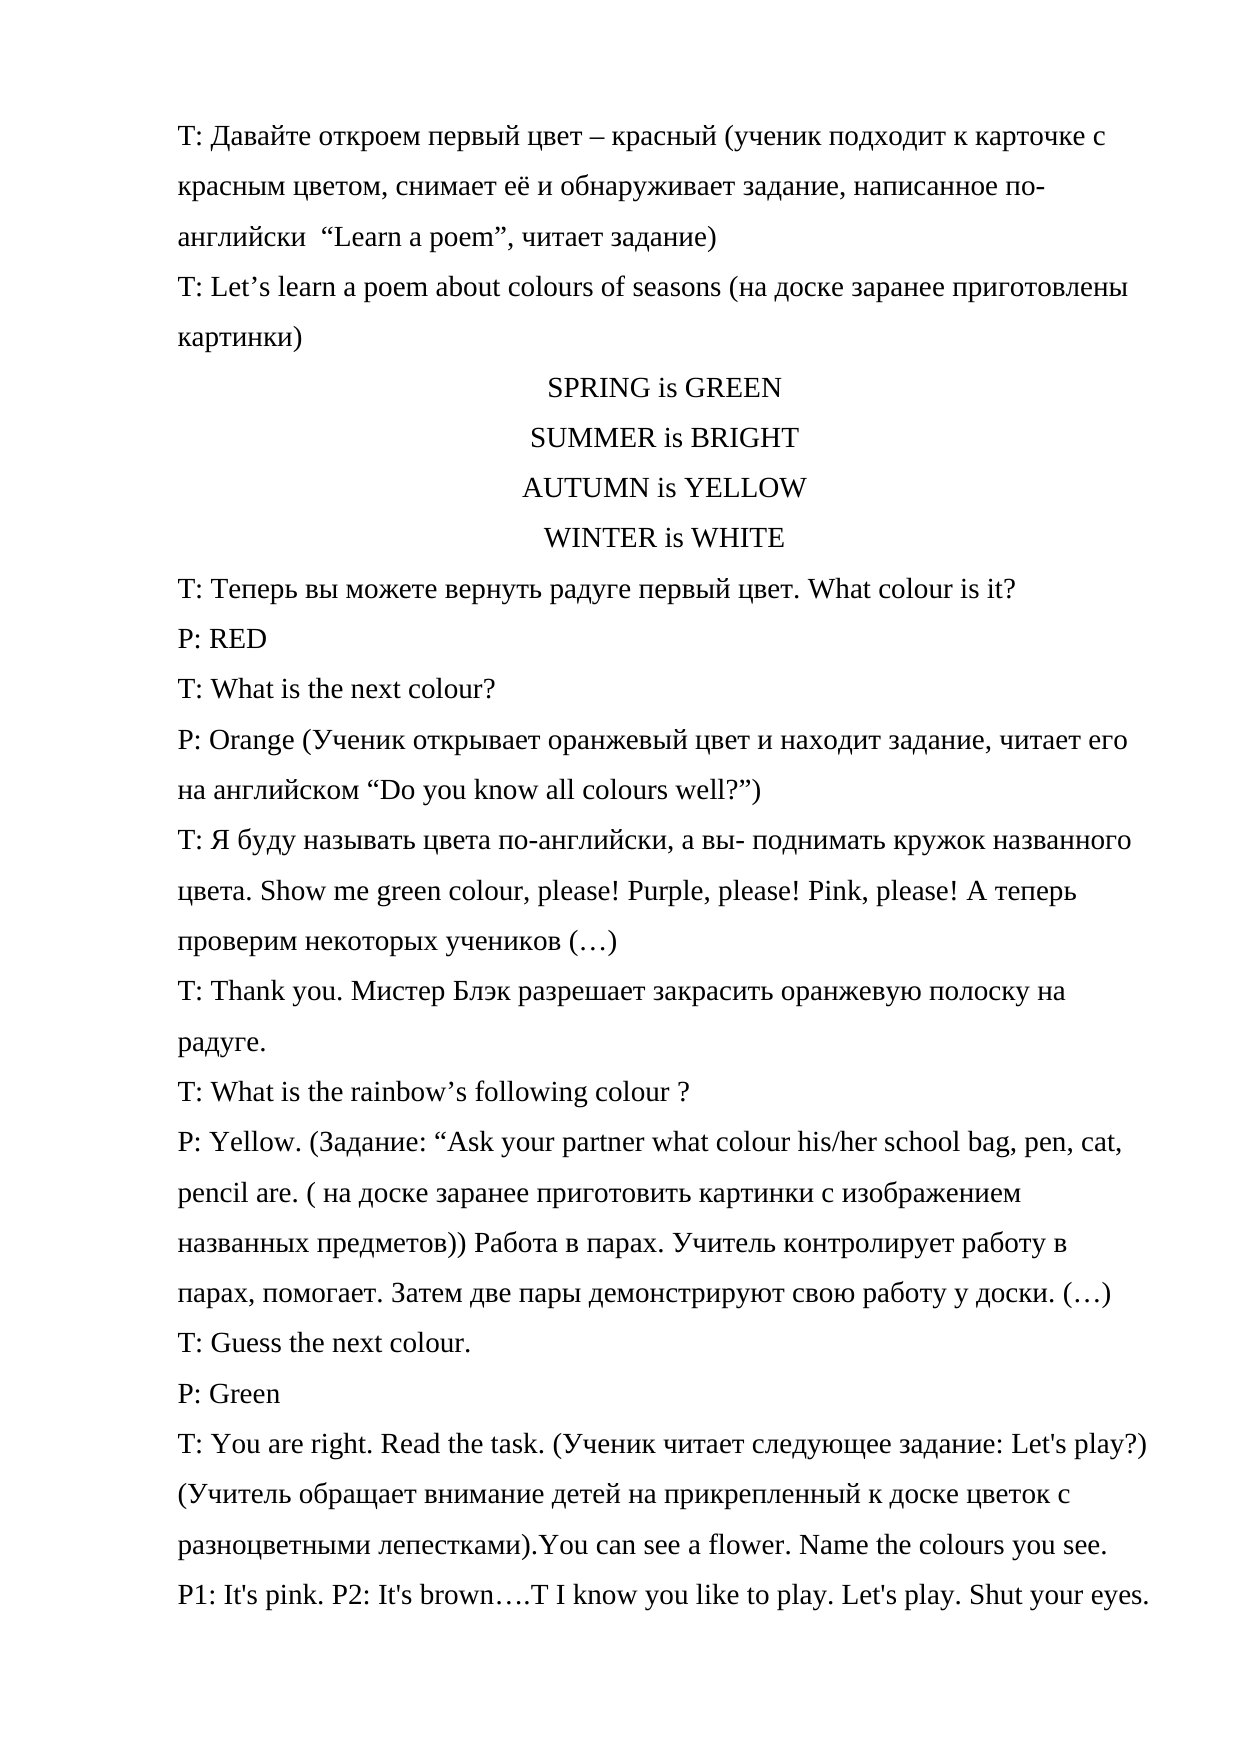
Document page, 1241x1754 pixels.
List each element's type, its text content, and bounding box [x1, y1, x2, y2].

text P: RED [177, 621, 1152, 655]
text T: Guess the next colour. [177, 1326, 1152, 1359]
text P: Green [177, 1376, 1152, 1409]
text SPRING is GREEN [177, 370, 1152, 403]
text T: What is the rainbow’s following colour ? [177, 1074, 1152, 1108]
text T: Теперь вы можете вернуть радуге первый цвет. What colour is it? [177, 571, 1152, 604]
text P: Orange (Ученик открывает оранжевый цвет и находит задание, читает его на английском “Do you know all colours well?”) [177, 722, 1152, 806]
text T: You are right. Read the task. (Ученик читает следующее задание: Let's play?) [177, 1426, 1152, 1460]
text T: Thank you. Мистер Блэк разрешает закрасить оранжевую полоску на радуге. [177, 973, 1152, 1057]
text T: What is the next colour? [177, 672, 1152, 705]
text P: Yellow. (Задание: “Ask your partner what colour his/her school bag, pen, cat, pencil are. ( на доске заранее приготовить картинки с изображением названных предметов)) Работа в парах. Учитель контролирует работу в парах, помогает. Затем две пары демонстрируют свою работу у доски. (…) [177, 1124, 1152, 1309]
text WINTER is WHITE [177, 521, 1152, 554]
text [177, 1477, 1152, 1611]
text T: Let’s learn a poem about colours of seasons (на доске заранее приготовлены картинки) [177, 269, 1152, 353]
text SUMMER is BRIGHT [177, 420, 1152, 453]
text AUTUMN is YELLOW [177, 470, 1152, 504]
text T: Я буду называть цвета по-английски, а вы- поднимать кружок названного цвета. Show me green colour, please! Purple, please! Pink, please! А теперь проверим некоторых учеников (…) [177, 822, 1152, 957]
text T: Давайте откроем первый цвет – красный (ученик подходит к карточке с красным цветом, снимает её и обнаруживает задание, написанное по-английски “Learn a poem”, читает задание) [177, 118, 1152, 252]
